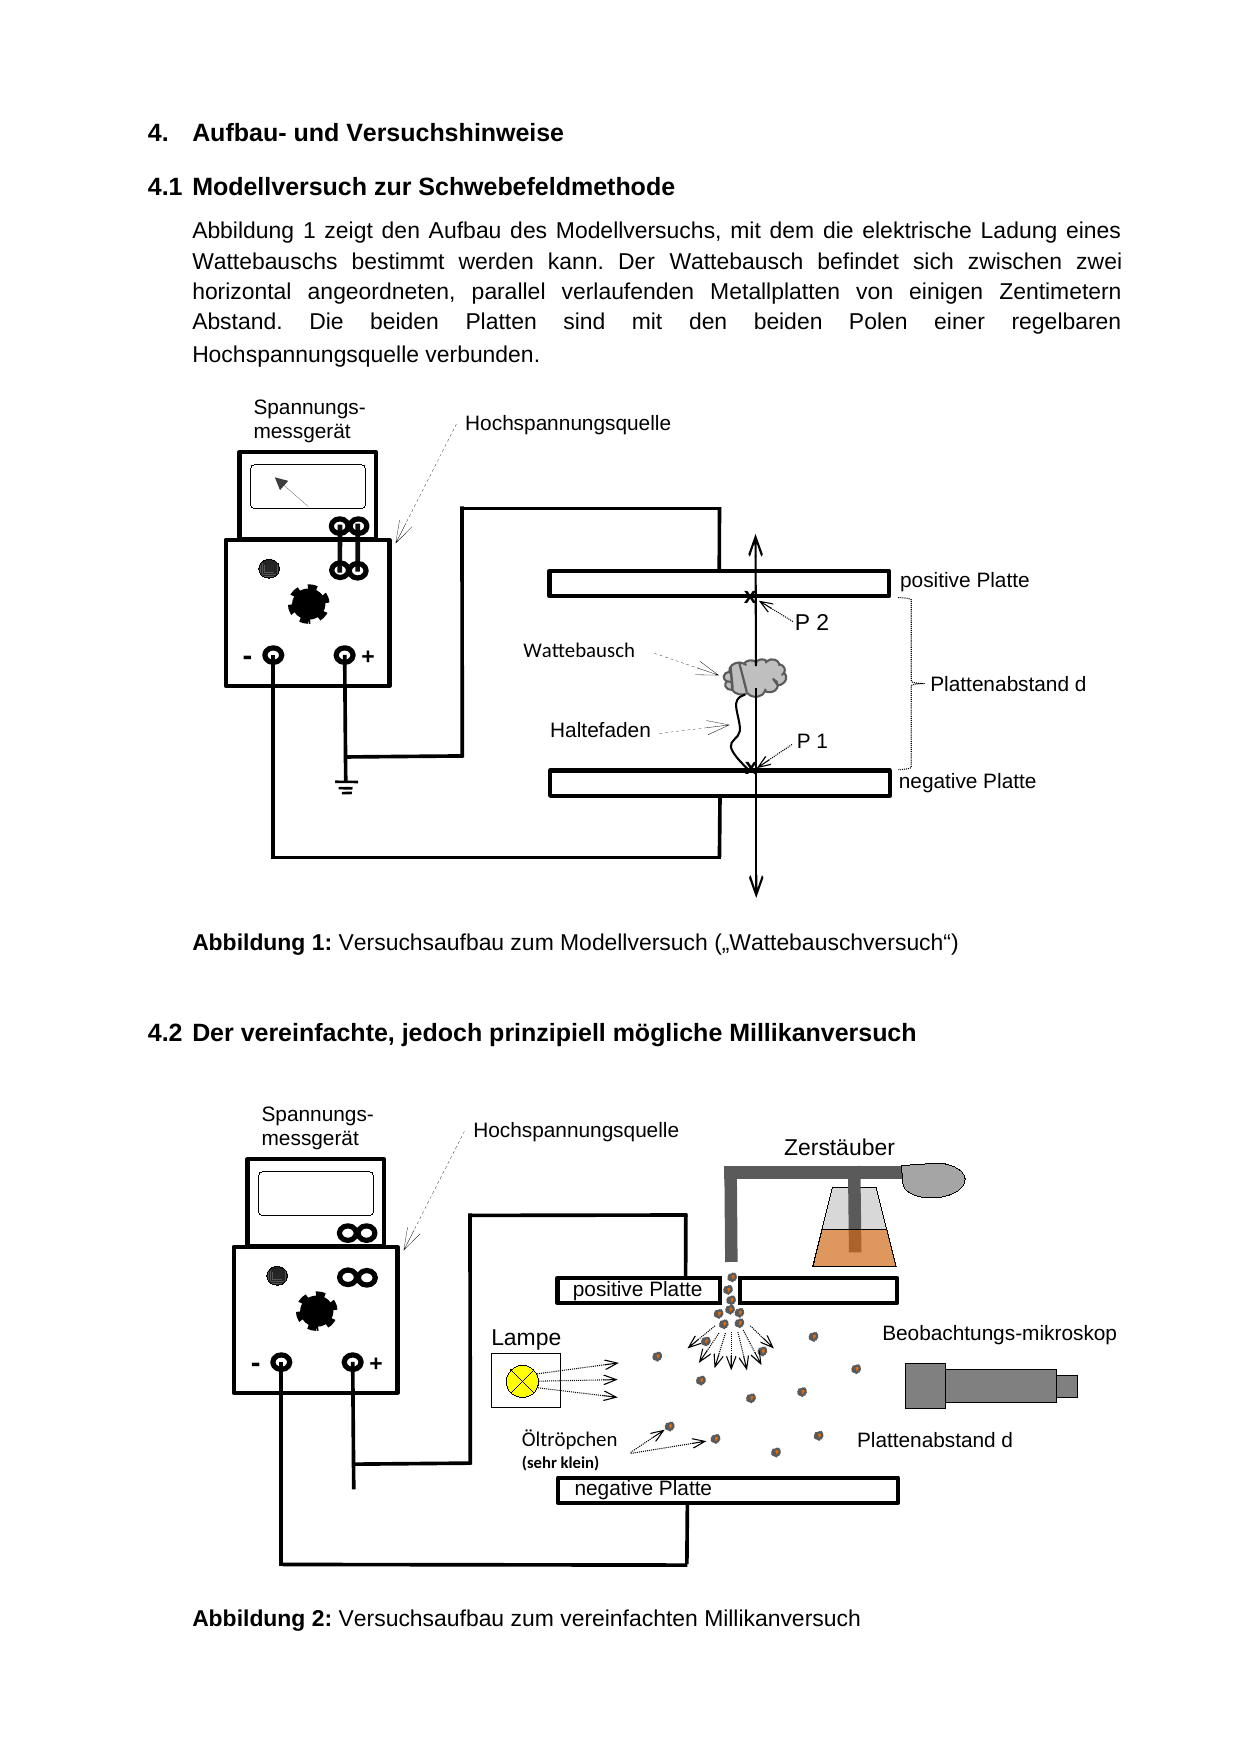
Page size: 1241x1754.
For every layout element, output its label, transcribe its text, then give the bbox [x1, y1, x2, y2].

text 4.1 Modellversuch zur Schwebefeldmethode [148, 172, 1122, 201]
text 4.2 Der vereinfachte, jedoch prinzipiell mögliche Millikanversuch [148, 1017, 1122, 1046]
text Abbildung 1: Versuchsaufbau zum Modellversuch („Wattebauschversuch“) [192, 929, 1122, 955]
text 4. Aufbau- und Versuchshinweise [148, 118, 1122, 147]
text Abbildung 2: Versuchsaufbau zum vereinfachten Millikanversuch [192, 1076, 1122, 1632]
text Abbildung 1 zeigt den Aufbau des Modellversuchs, mit dem die elektrische Ladung eines Wattebauschs bestimmt werden kann. Der Wattebausch befindet sich zwischen zwei horizontal angeordneten, parallel verlaufenden Metallplatten von einigen Zentimetern Abstand. Die beiden Platten sind mit den beiden Polen einer regelbaren Hochspannungsquelle verbunden. [148, 217, 1122, 367]
